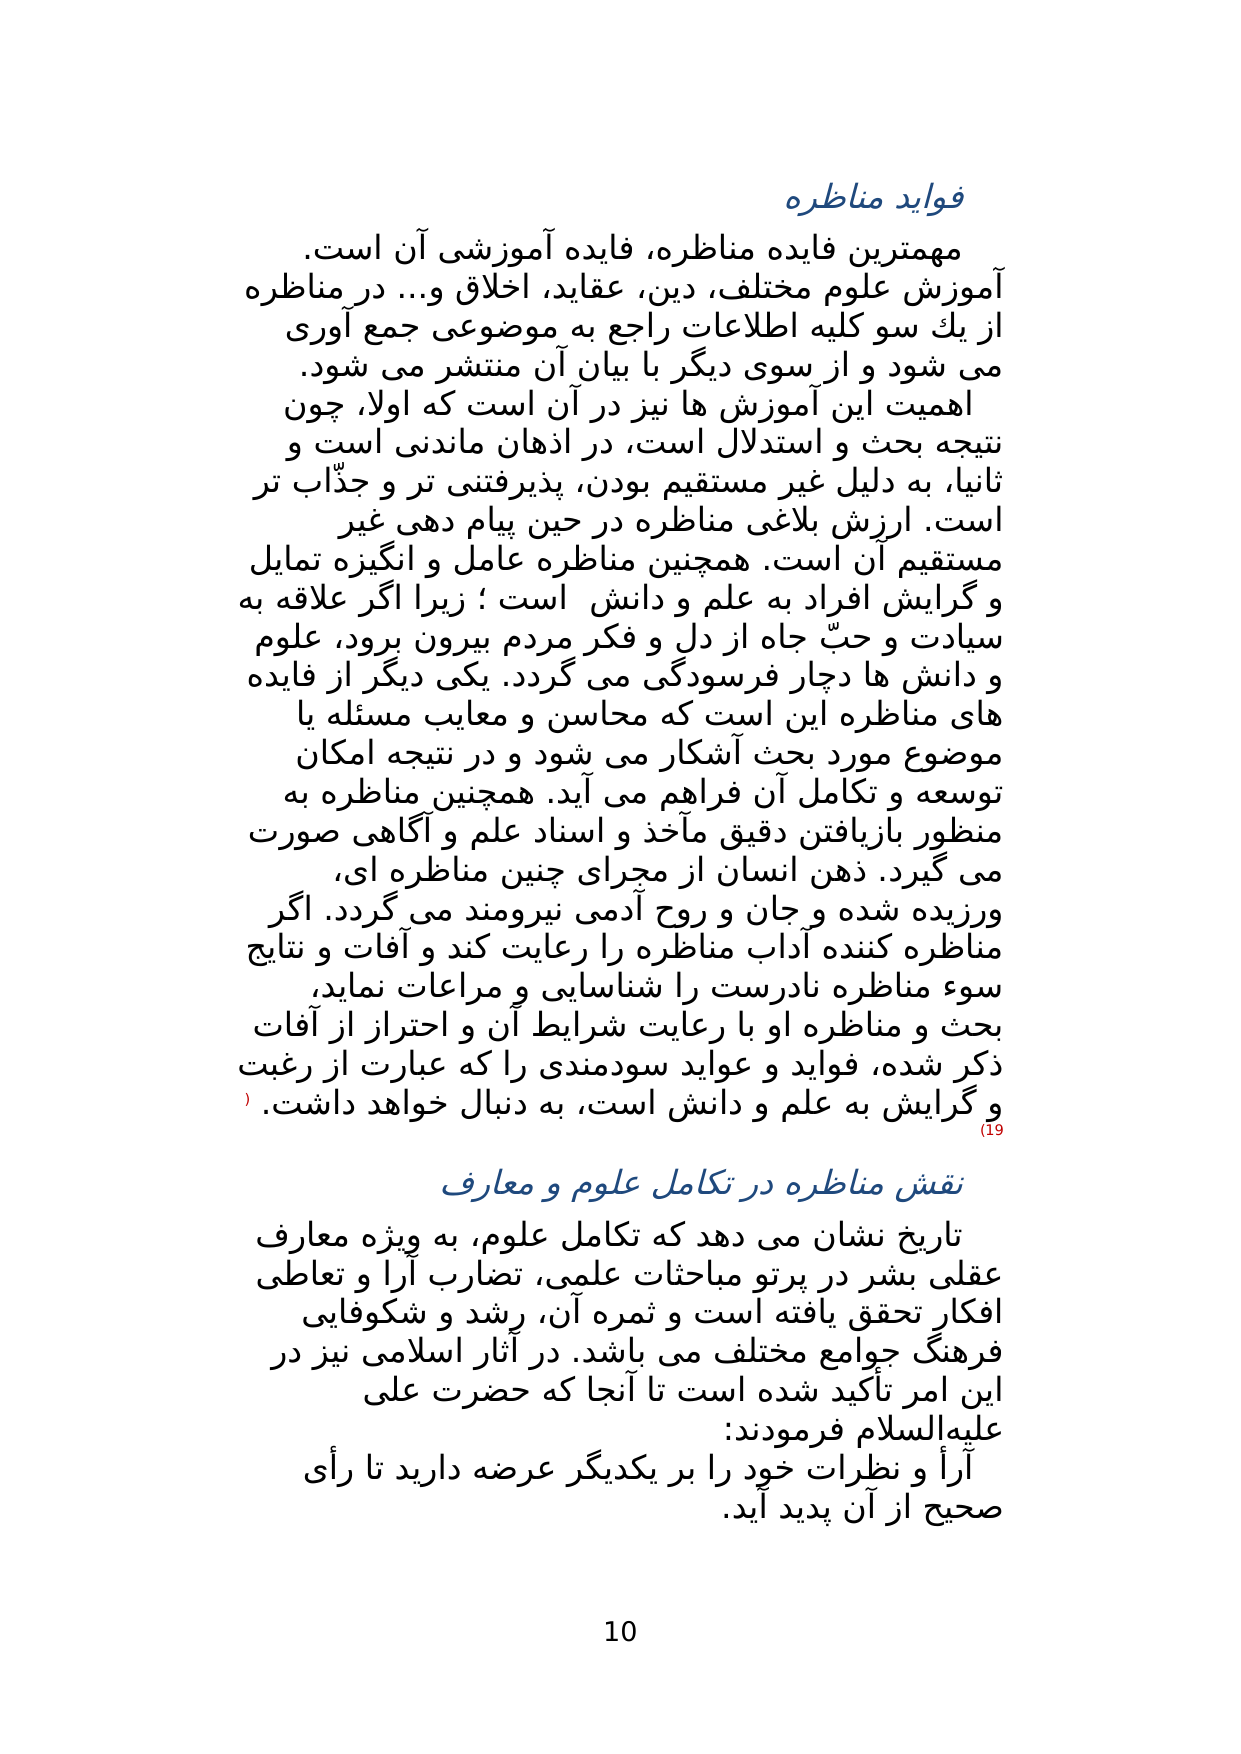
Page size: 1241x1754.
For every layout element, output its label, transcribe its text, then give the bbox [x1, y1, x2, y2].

text اهميت اين آموزش ها نيز در آن است كه اولا، چون نتيجه بحث و استدلال است، در اذهان ماندنى است و ثانيا، به دليل غير مستقيم بودن، پذيرفتنى تر و جذّاب تر است. ارزش بلاغى مناظره در حين پيام دهى غير مستقيم آن است. همچنين مناظره عامل و انگيزه تمايل و گرايش افراد به علم و دانش ‍ است ؛ زيرا اگر علاقه به سيادت و حبّ جاه از دل و فكر مردم بيرون برود، علوم و دانش ها دچار فرسودگى مى گردد. يكى ديگر از فايده هاى مناظره اين است كه محاسن و معايب مسئله يا موضوع مورد بحث آشكار مى شود و در نتيجه امكان توسعه و تكامل آن فراهم مى آيد. همچنين مناظره به منظور بازيافتن دقيق مآخذ و اسناد علم و آگاهى صورت مى گيرد. ذهن انسان از مجراى چنين مناظره اى، ورزيده شده و جان و روح آدمى نيرومند مى گردد. اگر مناظره كننده آداب مناظره را رعايت كند و آفات و نتايج سوء مناظره نادرست را شناسايى و مراعات نمايد، بحث و مناظره او با رعايت شرايط آن و احتراز از آفات ذكر شده، فوايد و عوايد سودمندى را كه عبارت از رغبت و گرايش به علم و دانش است، به دنبال خواهد داشت. (19) [236, 384, 1004, 1151]
text آرأ و نظرات خود را بر يكديگر عرضه داريد تا رأى صحيح از آن پديد آيد. [236, 1448, 1004, 1526]
text مهمترين فايده مناظره، فايده آموزشى آن است. آموزش علوم مختلف، دين، عقايد، اخلاق و... در مناظره از يك سو كليه اطلاعات راجع به موضوعى جمع آورى مى شود و از سوى ديگر با بيان آن منتشر مى شود. [236, 228, 1004, 384]
subtitle نقش مناظره در تكامل علوم و معارف [236, 1164, 1004, 1203]
subtitle فوايد مناظره [236, 177, 1004, 216]
text تاريخ نشان مى دهد كه تكامل علوم، به ويژه معارف عقلى بشر در پرتو مباحثات علمى، تضارب آرا و تعاطى افكار تحقق يافته است و ثمره آن، رشد و شكوفايى فرهنگ جوامع مختلف مى باشد. در آثار اسلامى نيز در اين امر تأكيد شده است تا آنجا كه حضرت على عليه‌السلام فرمودند: [236, 1215, 1004, 1448]
